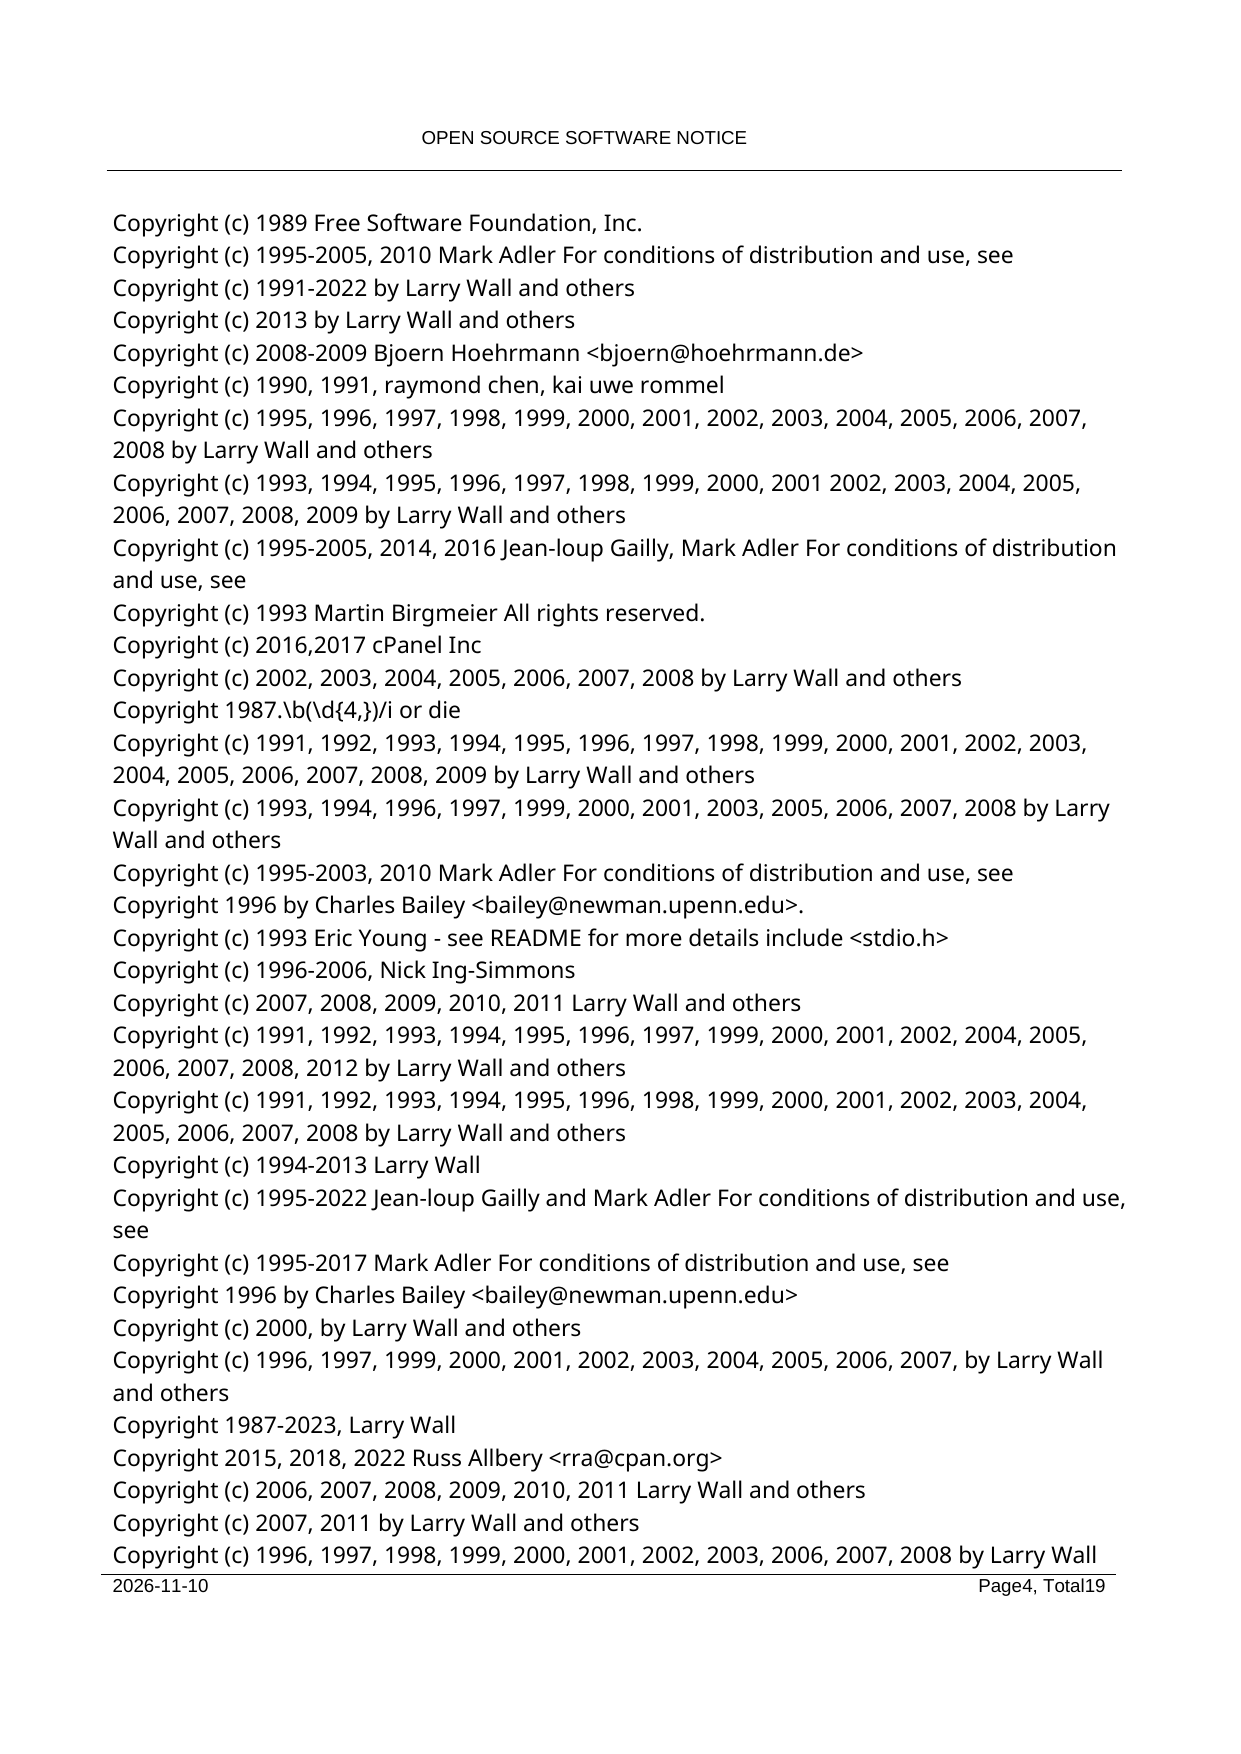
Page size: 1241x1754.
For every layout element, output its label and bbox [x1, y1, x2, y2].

text [112, 206, 1128, 1571]
